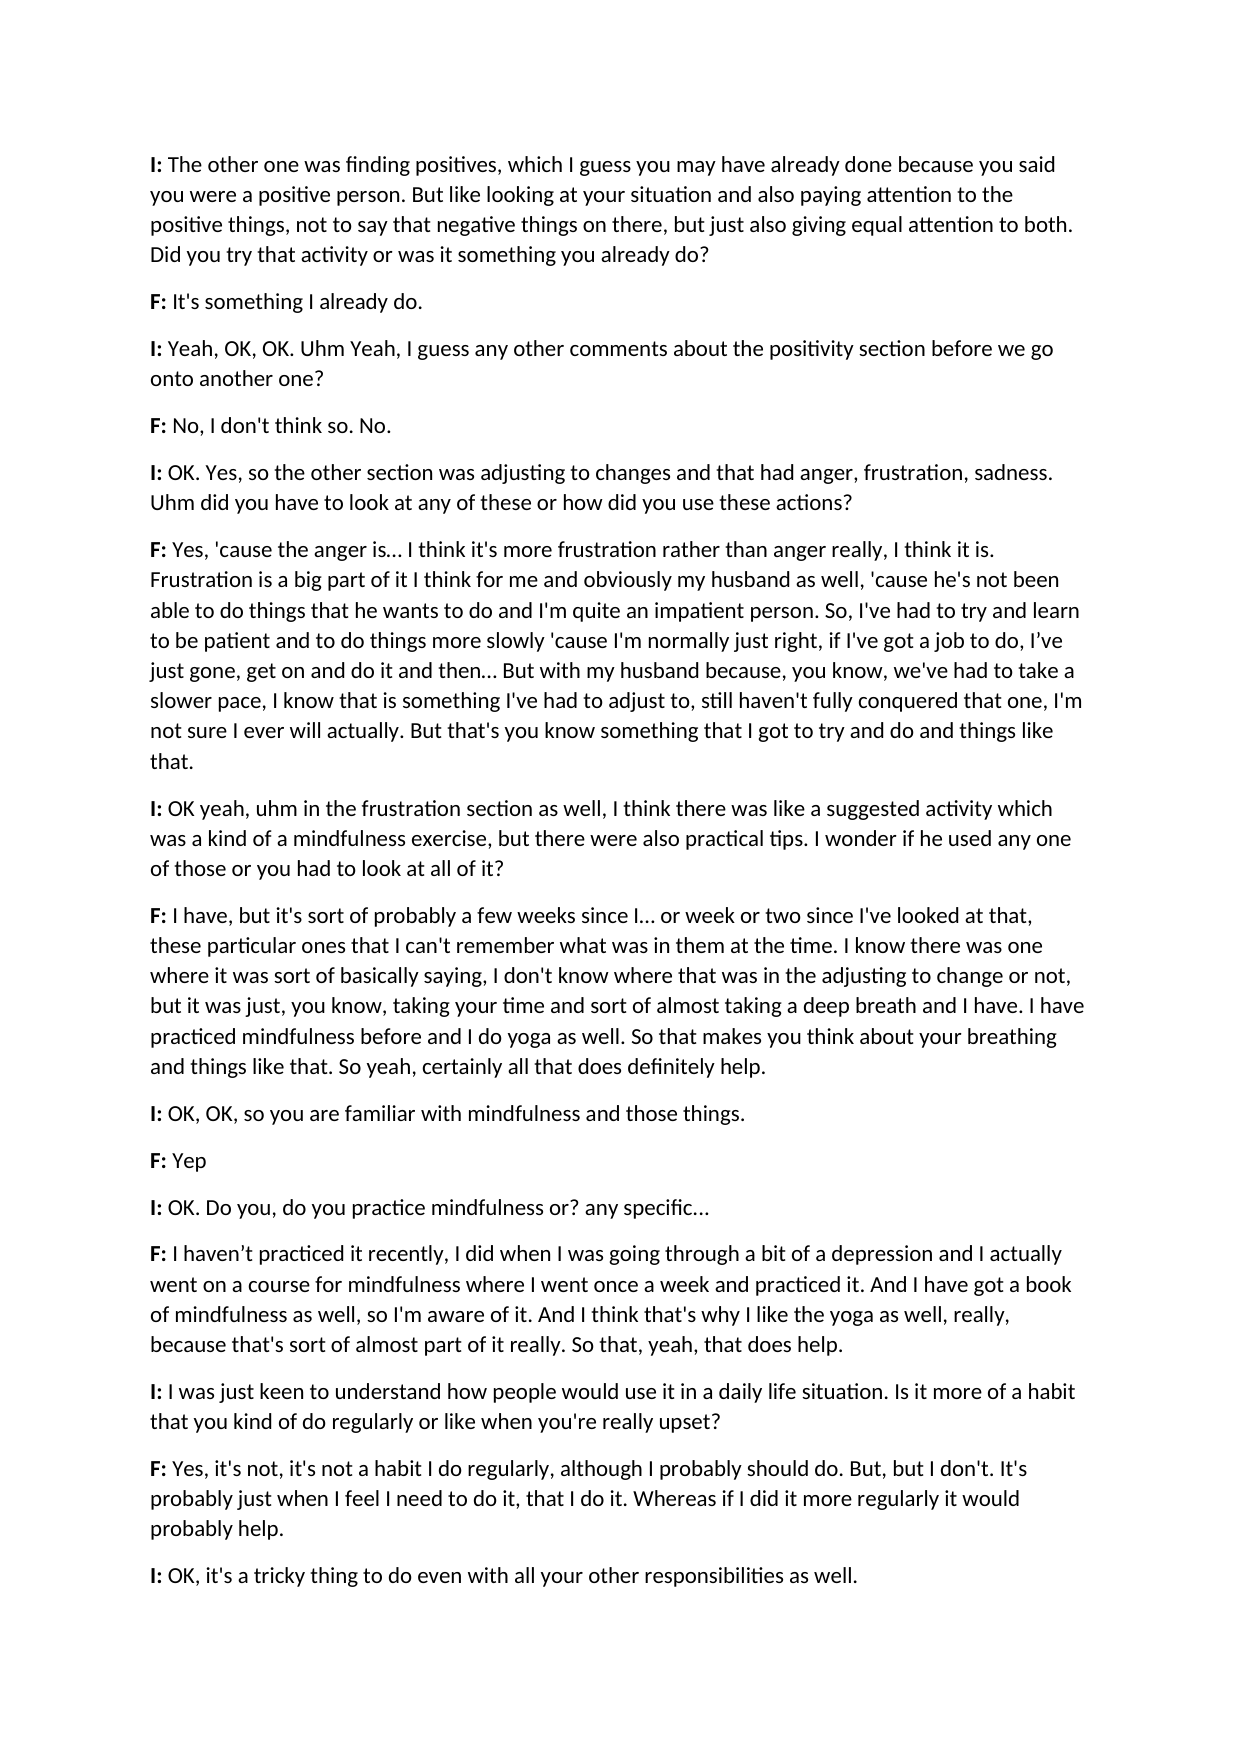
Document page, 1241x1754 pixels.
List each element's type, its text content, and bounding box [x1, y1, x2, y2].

text F: I have, but it's sort of probably a few weeks since I… or week or two since I've looked at that, these particular ones that I can't remember what was in them at the time. I know there was one where it was sort of basically saying, I don't know where that was in the adjusting to change or not, but it was just, you know, taking your time and sort of almost taking a deep breath and I have. I have practiced mindfulness before and I do yoga as well. So that makes you think about your breathing and things like that. So yeah, certainly all that does definitely help. [150, 901, 1090, 1080]
text F: I haven’t practiced it recently, I did when I was going through a bit of a depression and I actually went on a course for mindfulness where I went once a week and practiced it. And I have got a book of mindfulness as well, so I'm aware of it. And I think that's why I like the yoga as well, really, because that's sort of almost part of it really. So that, yeah, that does help. [150, 1239, 1090, 1358]
text I: OK. Yes, so the other section was adjusting to changes and that had anger, frustration, sadness. Uhm did you have to look at any of these or how did you use these actions? [150, 458, 1090, 517]
text F: Yes, 'cause the anger is… I think it's more frustration rather than anger really, I think it is. Frustration is a big part of it I think for me and obviously my husband as well, 'cause he's not been able to do things that he wants to do and I'm quite an impatient person. So, I've had to try and learn to be patient and to do things more slowly 'cause I'm normally just right, if I've got a job to do, I’ve just gone, get on and do it and then… But with my husband because, you know, we've had to take a slower pace, I know that is something I've had to adjust to, still haven't fully conquered that one, I'm not sure I ever will actually. But that's you know something that I got to try and do and things like that. [150, 535, 1090, 775]
text I: OK, OK, so you are familiar with mindfulness and those things. [150, 1099, 1090, 1127]
text I: Yeah, OK, OK. Uhm Yeah, I guess any other comments about the positivity section before we go onto another one? [150, 334, 1090, 393]
text F: It's something I already do. [150, 287, 1090, 316]
text F: Yes, it's not, it's not a habit I do regularly, although I probably should do. But, but I don't. It's probably just when I feel I need to do it, that I do it. Whereas if I did it more regularly it would probably help. [150, 1454, 1090, 1543]
text I: OK yeah, uhm in the frustration section as well, I think there was like a suggested activity which was a kind of a mindfulness exercise, but there were also practical tips. I wonder if he used any one of those or you had to look at all of it? [150, 794, 1090, 882]
text F: No, I don't think so. No. [150, 411, 1090, 439]
text F: Yep [150, 1146, 1090, 1174]
text I: OK. Do you, do you practice mindfulness or? any specific... [150, 1193, 1090, 1221]
text I: I was just keen to understand how people would use it in a daily life situation. Is it more of a habit that you kind of do regularly or like when you're really upset? [150, 1377, 1090, 1435]
text I: OK, it's a tricky thing to do even with all your other responsibilities as well. [150, 1561, 1090, 1589]
text I: The other one was finding positives, which I guess you may have already done because you said you were a positive person. But like looking at your situation and also paying attention to the positive things, not to say that negative things on there, but just also giving equal attention to both. Did you try that activity or was it something you already do? [150, 150, 1090, 269]
